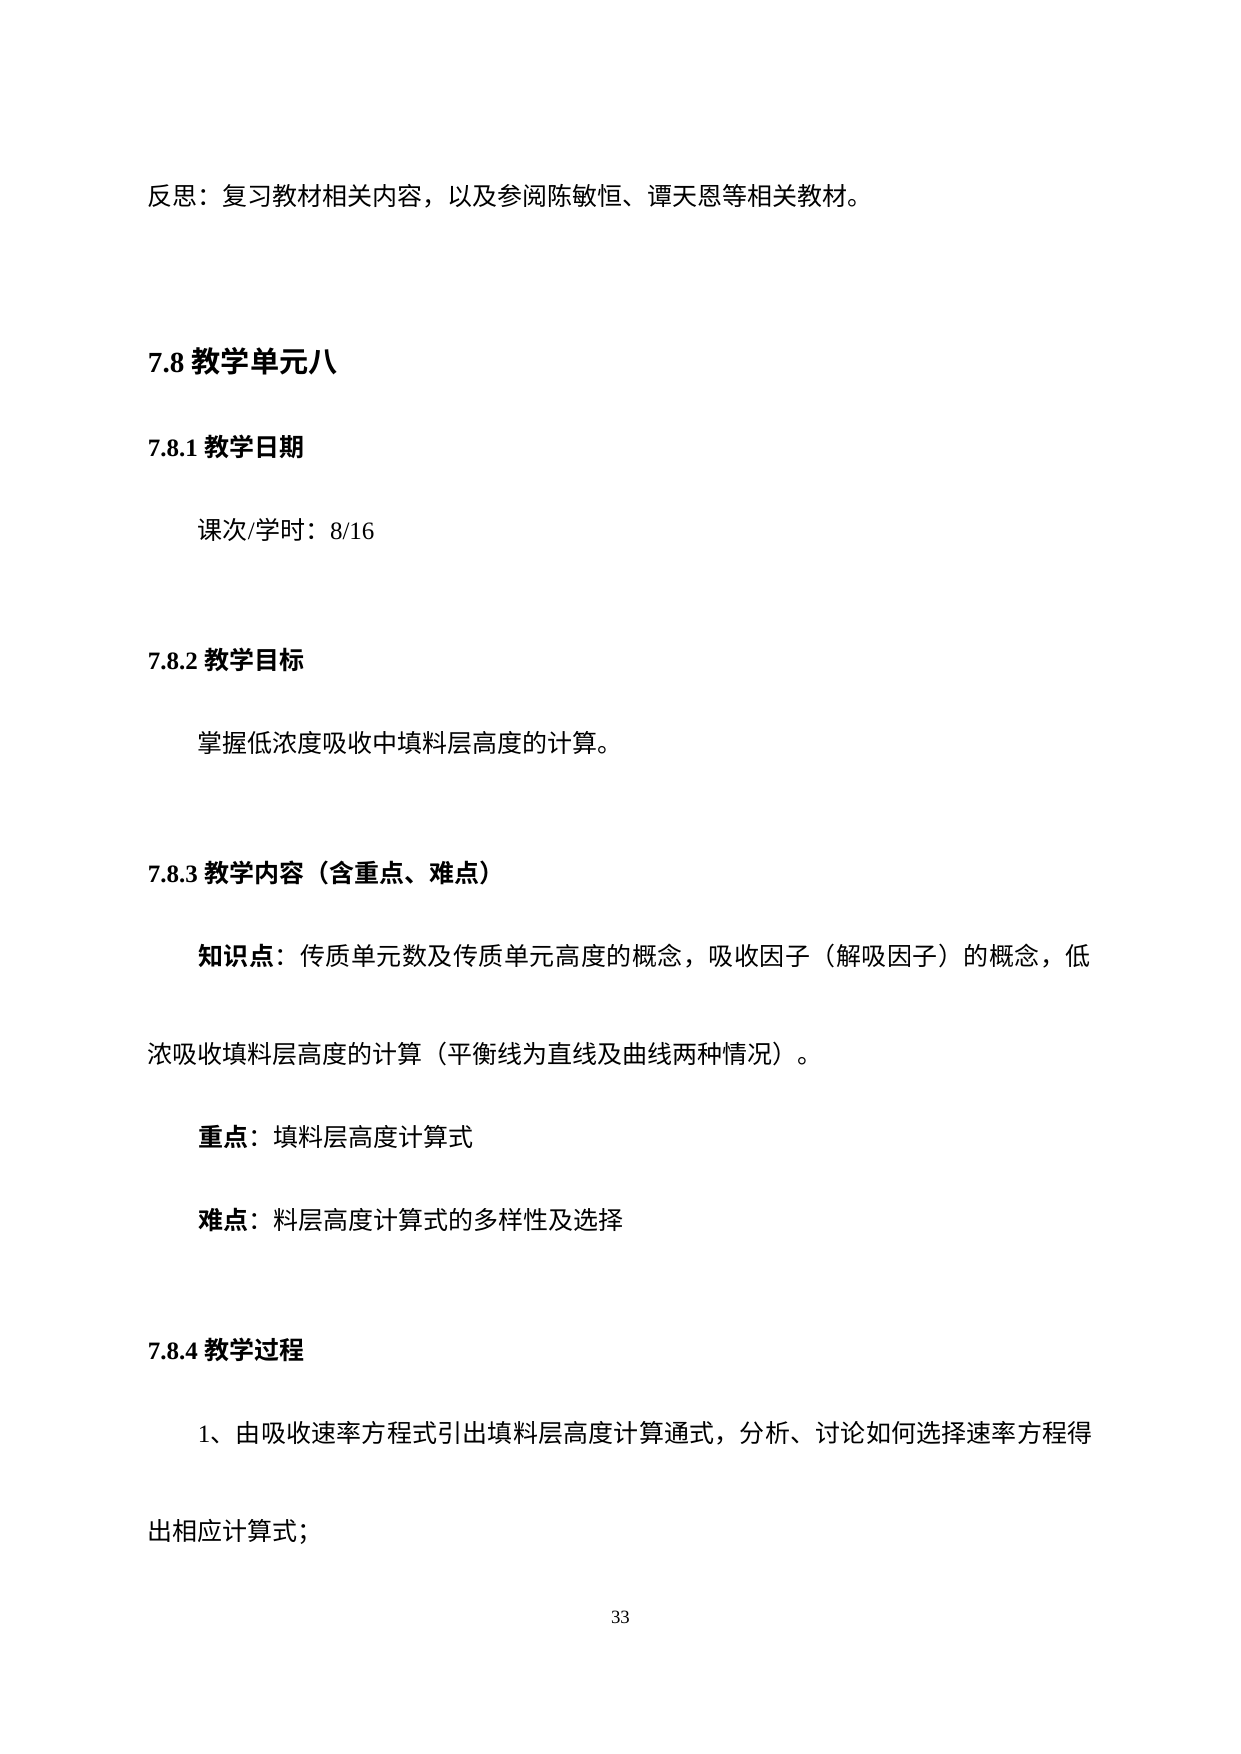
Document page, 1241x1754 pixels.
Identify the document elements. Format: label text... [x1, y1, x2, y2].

text 难点：料层高度计算式的多样性及选择 [148, 1186, 1092, 1251]
text 掌握低浓度吸收中填料层高度的计算。 [148, 709, 1092, 774]
text 重点：填料层高度计算式 [148, 1103, 1092, 1168]
subtitle 7.8 教学单元八 [148, 327, 1092, 392]
text 课次/学时：8/16 [148, 496, 1092, 561]
text 知识点：传质单元数及传质单元高度的概念，吸收因子（解吸因子）的概念，低浓吸收填料层高度的计算（平衡线为直线及曲线两种情况）。 [148, 922, 1092, 1085]
text 反思：复习教材相关内容，以及参阅陈敏恒、谭天恩等相关教材。 [148, 162, 1092, 227]
subtitle 教学内容（含重点、难点） [148, 839, 1092, 904]
text 1、由吸收速率方程式引出填料层高度计算通式，分析、讨论如何选择速率方程得出相应计算式； [148, 1399, 1092, 1562]
subtitle 教学目标 [148, 626, 1092, 691]
subtitle 教学过程 [148, 1316, 1092, 1381]
subtitle 教学日期 [148, 413, 1092, 478]
